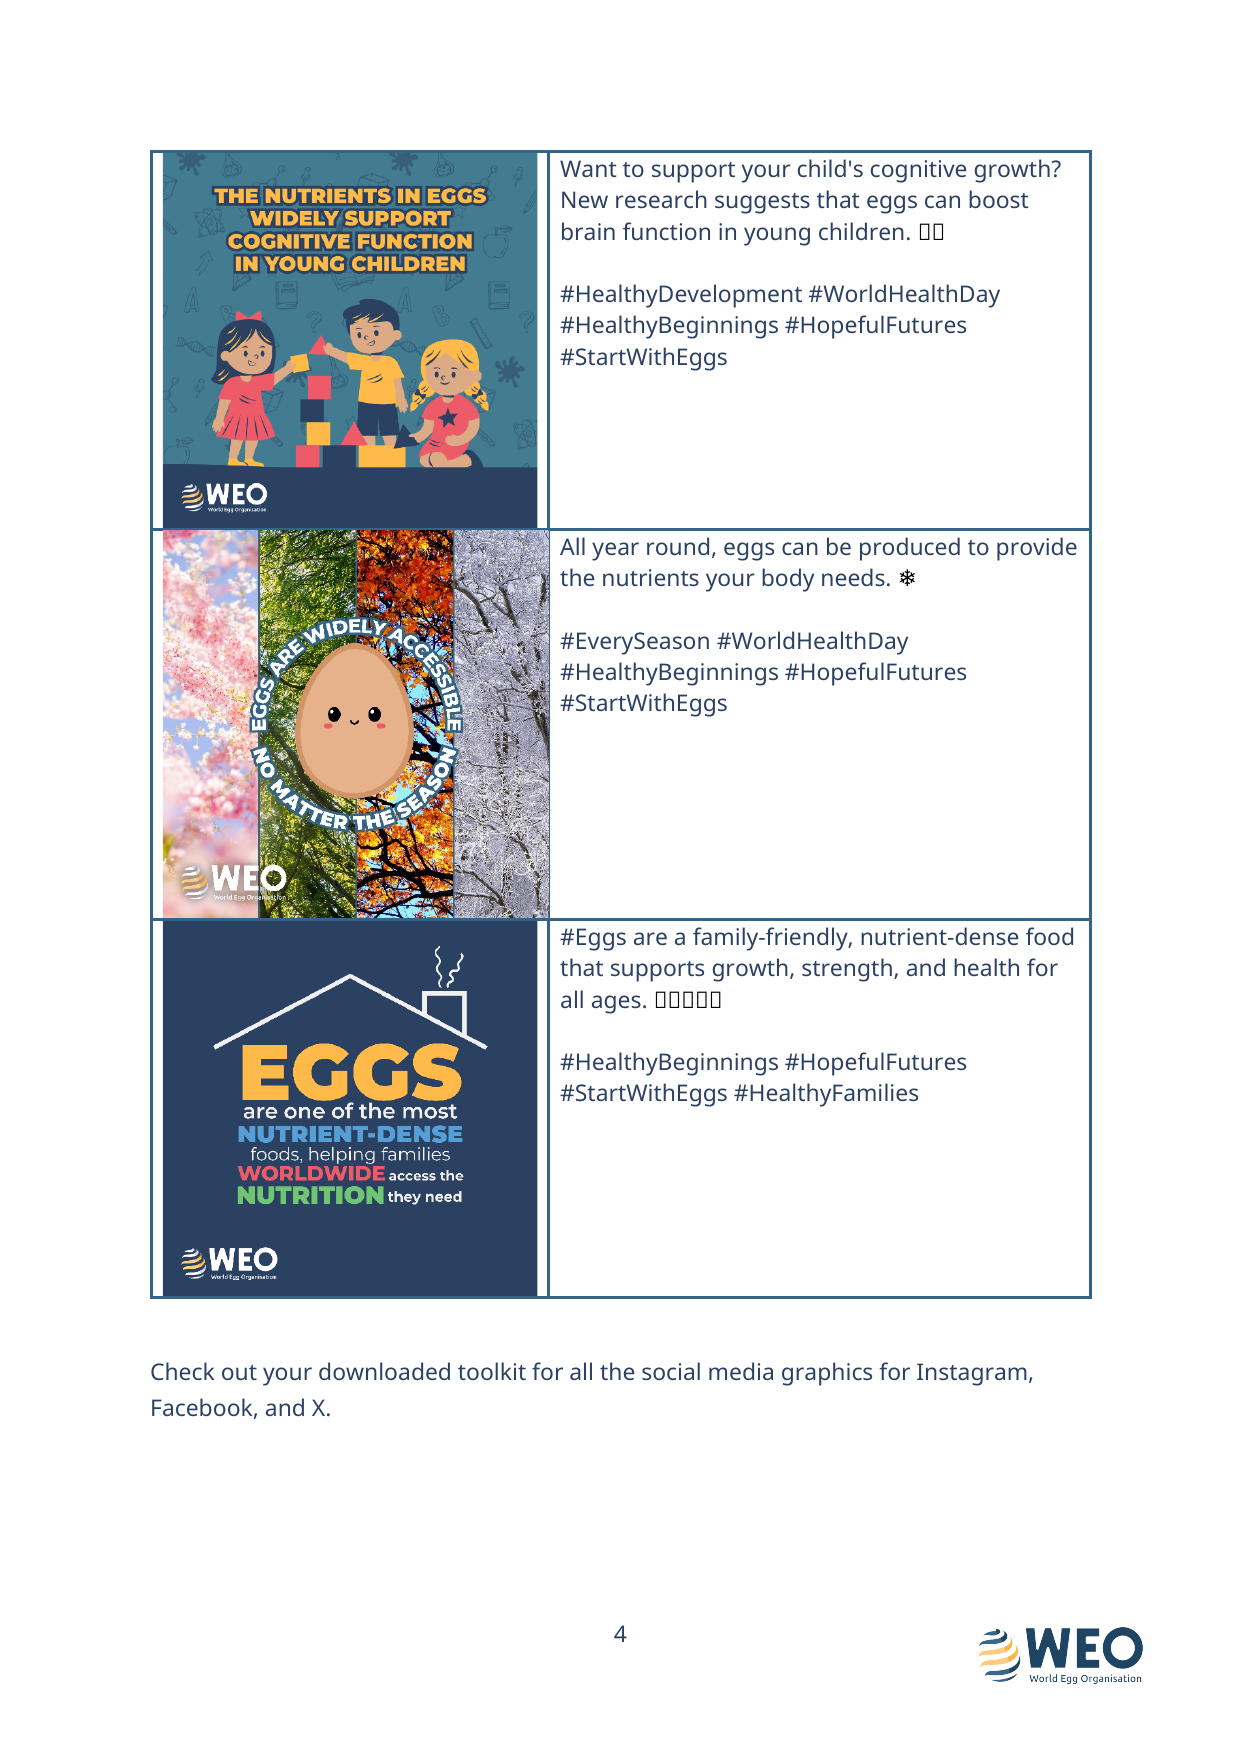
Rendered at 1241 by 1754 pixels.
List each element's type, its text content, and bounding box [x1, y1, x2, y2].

table_cell Want to support your child's cognitive growth? New research suggests that eggs can boost brain function in young children. 🧠🥚 #HealthyDevelopment #WorldHealthDay #HealthyBeginnings #HopefulFutures #StartWithEggs [550, 153, 1089, 528]
table_cell [153, 531, 162, 918]
picture [162, 530, 549, 918]
table_cell #Eggs are a family-friendly, nutrient-dense food that supports growth, strength, and health for all ages. 🥚👨‍👩‍👧‍👦 #HealthyBeginnings #HopefulFutures #StartWithEggs #HealthyFamilies [550, 921, 1089, 1296]
table_cell All year round, eggs can be produced to provide the nutrients your body needs. 🥚❄️🌞 #EverySeason #WorldHealthDay #HealthyBeginnings #HopefulFutures #StartWithEggs [550, 531, 1089, 918]
picture [162, 921, 538, 1296]
table_cell [153, 153, 162, 528]
table_cell [153, 921, 162, 1296]
picture [162, 153, 538, 528]
table_cell [538, 921, 547, 1296]
text Check out your downloaded toolkit for all the social media graphics for Instagram, Facebook, and X. [150, 1356, 1090, 1423]
picture [978, 1627, 1143, 1684]
table_cell [538, 153, 547, 528]
